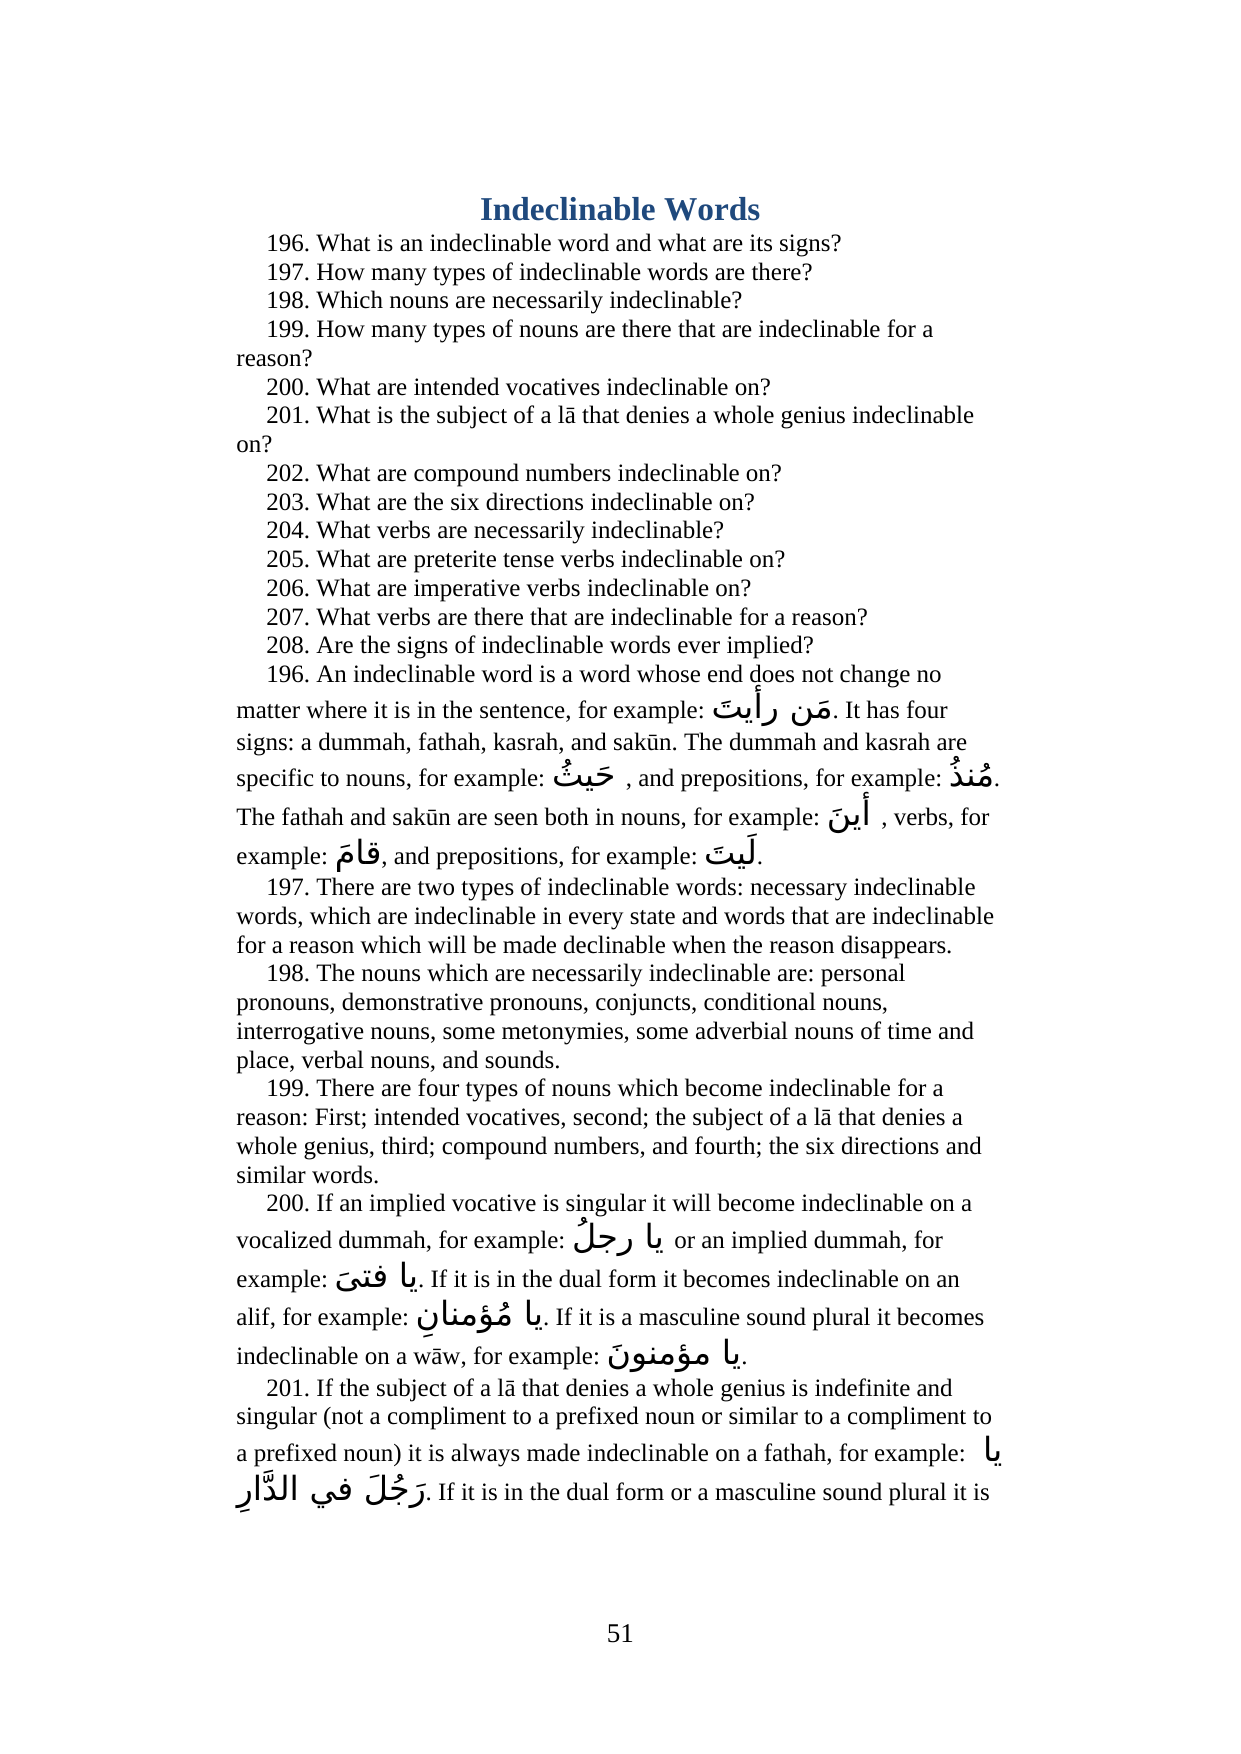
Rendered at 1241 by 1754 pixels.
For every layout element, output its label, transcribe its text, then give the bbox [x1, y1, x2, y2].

text 207. What verbs are there that are indeclinable for a reason? [236, 602, 1004, 631]
text 198. The nouns which are necessarily indeclinable are: personal pronouns, demonstrative pronouns, conjuncts, conditional nouns, interrogative nouns, some metonymies, some adverbial nouns of time and place, verbal nouns, and sounds. [236, 958, 1004, 1073]
text 196. An indeclinable word is a word whose end does not change no matter where it is in the sentence, for example: مَن رأیتَ. It has four signs: a dummah, fathah, kasrah, and sakūn. The dummah and kasrah are specific to nouns, for example: حَیثُ , and prepositions, for example: مُنذُ. The fathah and sakūn are seen both in nouns, for example: أینَ , verbs, for example: قامَ, and prepositions, for example: لَیتَ. [236, 659, 1004, 872]
text 197. There are two types of indeclinable words: necessary indeclinable words, which are indeclinable in every state and words that are indeclinable for a reason which will be made declinable when the reason disappears. [236, 872, 1004, 958]
subtitle Indeclinable Words [236, 190, 1004, 228]
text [236, 1373, 1004, 1508]
text 206. What are imperative verbs indeclinable on? [236, 573, 1004, 602]
text 203. What are the six directions indeclinable on? [236, 487, 1004, 516]
text 201. What is the subject of a lā that denies a whole genius indeclinable on? [236, 401, 1004, 458]
text 196. What is an indeclinable word and what are its signs? [236, 228, 1004, 257]
text 200. If an implied vocative is singular it will become indeclinable on a vocalized dummah, for example: یا رجلُ or an implied dummah, for example: یا فتیَ. If it is in the dual form it becomes indeclinable on an alif, for example: یا مُؤمنانِ. If it is a masculine sound plural it becomes indeclinable on a wāw, for example: یا مؤمنونَ. [236, 1188, 1004, 1373]
text 204. What verbs are necessarily indeclinable? [236, 516, 1004, 544]
text 199. How many types of nouns are there that are indeclinable for a reason? [236, 314, 1004, 372]
text 202. What are compound numbers indeclinable on? [236, 458, 1004, 487]
text 205. What are preterite tense verbs indeclinable on? [236, 544, 1004, 573]
text 198. Which nouns are necessarily indeclinable? [236, 286, 1004, 314]
text 199. There are four types of nouns which become indeclinable for a reason: First; intended vocatives, second; the subject of a lā that denies a whole genius, third; compound numbers, and fourth; the six directions and similar words. [236, 1073, 1004, 1188]
text 208. Are the signs of indeclinable words ever implied? [236, 631, 1004, 659]
text 197. How many types of indeclinable words are there? [236, 257, 1004, 286]
text 200. What are intended vocatives indeclinable on? [236, 372, 1004, 401]
